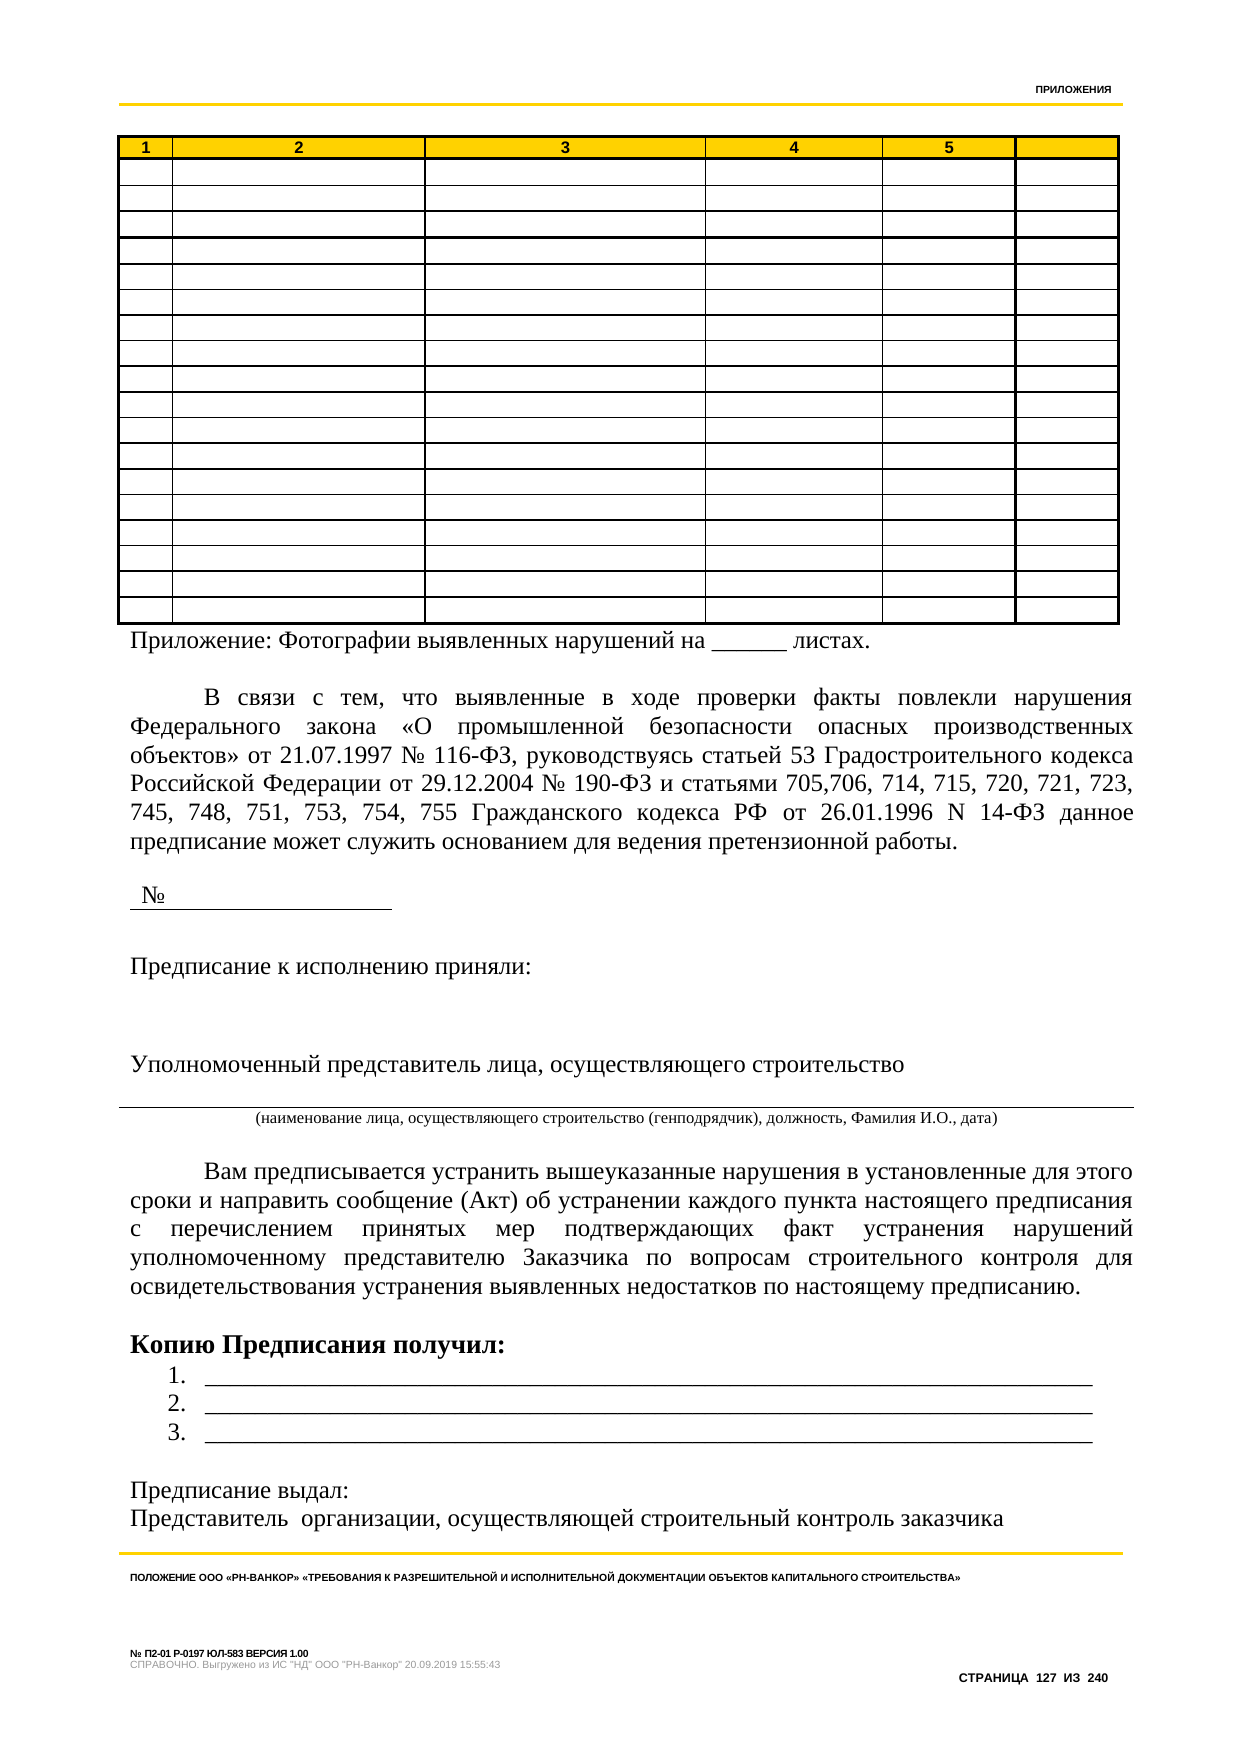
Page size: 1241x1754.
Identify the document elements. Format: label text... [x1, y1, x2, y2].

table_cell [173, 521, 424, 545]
text Копию Предписания получил: [130, 1328, 1103, 1360]
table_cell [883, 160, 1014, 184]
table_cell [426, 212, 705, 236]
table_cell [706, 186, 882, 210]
list _______________________________________________________________________ [167, 1360, 1134, 1388]
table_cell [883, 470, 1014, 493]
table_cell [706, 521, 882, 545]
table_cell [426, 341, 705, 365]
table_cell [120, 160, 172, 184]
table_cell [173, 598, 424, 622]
text Приложение: Фотографии выявленных нарушений на ______ листах. [130, 625, 1134, 653]
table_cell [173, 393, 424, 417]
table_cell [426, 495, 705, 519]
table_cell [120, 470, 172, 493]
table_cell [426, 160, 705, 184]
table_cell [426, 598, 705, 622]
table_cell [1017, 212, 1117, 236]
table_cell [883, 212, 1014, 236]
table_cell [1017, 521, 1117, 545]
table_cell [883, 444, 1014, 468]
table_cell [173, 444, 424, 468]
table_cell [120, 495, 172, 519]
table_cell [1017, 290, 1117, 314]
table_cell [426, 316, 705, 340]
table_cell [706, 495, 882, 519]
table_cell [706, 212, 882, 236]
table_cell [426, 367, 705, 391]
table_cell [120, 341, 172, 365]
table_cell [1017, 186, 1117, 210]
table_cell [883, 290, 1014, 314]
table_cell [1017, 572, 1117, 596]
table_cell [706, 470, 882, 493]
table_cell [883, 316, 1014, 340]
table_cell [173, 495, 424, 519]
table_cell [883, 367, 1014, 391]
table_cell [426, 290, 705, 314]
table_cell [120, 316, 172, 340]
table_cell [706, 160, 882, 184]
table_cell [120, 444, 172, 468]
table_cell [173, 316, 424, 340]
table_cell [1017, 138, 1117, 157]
list _______________________________________________________________________ [167, 1388, 1134, 1417]
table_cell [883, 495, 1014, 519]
text Предписание к исполнению приняли: [130, 951, 1134, 979]
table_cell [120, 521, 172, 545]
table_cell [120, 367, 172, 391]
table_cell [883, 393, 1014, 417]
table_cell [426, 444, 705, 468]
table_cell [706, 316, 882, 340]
text В связи с тем, что выявленные в ходе проверки факты повлекли нарушения Федерального закона «О промышленной безопасности опасных производственных объектов» от 21.07.1997 № 116-ФЗ, руководствуясь статьей 53 Градостроительного кодекса Российской Федерации от 29.12.2004 № 190-ФЗ и статьями 705,706, 714, 715, 720, 721, 723, 745, 748, 751, 753, 754, 755 Гражданского кодекса РФ от 26.01.1996 N 14-ФЗ данное предписание может служить основанием для ведения претензионной работы. [130, 682, 1134, 855]
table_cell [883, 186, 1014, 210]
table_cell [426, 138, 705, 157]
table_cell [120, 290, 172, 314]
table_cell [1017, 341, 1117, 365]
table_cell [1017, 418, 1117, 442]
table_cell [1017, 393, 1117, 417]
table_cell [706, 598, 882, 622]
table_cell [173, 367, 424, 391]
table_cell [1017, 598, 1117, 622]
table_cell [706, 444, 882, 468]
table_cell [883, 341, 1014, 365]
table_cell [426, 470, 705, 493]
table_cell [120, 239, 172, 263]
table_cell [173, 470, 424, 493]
text Вам предписывается устранить вышеуказанные нарушения в установленные для этого сроки и направить сообщение (Акт) об устранении каждого пункта настоящего предписания с перечислением принятых мер подтверждающих факт устранения нарушений уполномоченному представителю Заказчика по вопросам строительного контроля для освидетельствования устранения выявленных недостатков по настоящему предписанию. [130, 1156, 1134, 1300]
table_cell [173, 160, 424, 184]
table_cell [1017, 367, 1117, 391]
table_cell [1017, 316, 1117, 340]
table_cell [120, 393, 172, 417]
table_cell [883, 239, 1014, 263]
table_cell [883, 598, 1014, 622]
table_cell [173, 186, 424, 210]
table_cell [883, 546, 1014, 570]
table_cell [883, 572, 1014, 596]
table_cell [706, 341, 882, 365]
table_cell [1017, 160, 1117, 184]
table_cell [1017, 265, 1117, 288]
text Представитель организации, осуществляющей строительный контроль заказчика [130, 1503, 1134, 1532]
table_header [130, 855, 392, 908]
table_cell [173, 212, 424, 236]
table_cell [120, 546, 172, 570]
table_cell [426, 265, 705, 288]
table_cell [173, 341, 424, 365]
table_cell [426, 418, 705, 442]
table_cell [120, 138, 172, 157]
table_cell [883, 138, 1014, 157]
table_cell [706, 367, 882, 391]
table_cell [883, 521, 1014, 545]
text Уполномоченный представитель лица, осуществляющего строительство [130, 1049, 1134, 1078]
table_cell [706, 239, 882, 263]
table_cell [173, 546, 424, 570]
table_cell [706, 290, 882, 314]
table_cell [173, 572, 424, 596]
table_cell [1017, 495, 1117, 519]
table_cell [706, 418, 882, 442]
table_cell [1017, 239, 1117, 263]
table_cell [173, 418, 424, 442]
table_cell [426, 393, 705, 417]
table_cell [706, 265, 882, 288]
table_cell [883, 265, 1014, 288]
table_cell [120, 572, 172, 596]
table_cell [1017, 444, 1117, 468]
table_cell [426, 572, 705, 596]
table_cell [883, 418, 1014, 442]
text Предписание выдал: [130, 1475, 1134, 1503]
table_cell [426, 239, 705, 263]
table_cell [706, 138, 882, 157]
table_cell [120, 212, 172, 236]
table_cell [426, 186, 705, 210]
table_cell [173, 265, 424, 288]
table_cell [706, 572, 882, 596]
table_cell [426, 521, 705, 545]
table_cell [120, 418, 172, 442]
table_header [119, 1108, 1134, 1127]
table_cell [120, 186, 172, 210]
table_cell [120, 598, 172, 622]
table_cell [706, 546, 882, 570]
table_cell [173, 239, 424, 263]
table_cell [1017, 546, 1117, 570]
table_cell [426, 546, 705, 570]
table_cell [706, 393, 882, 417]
list _______________________________________________________________________ [167, 1417, 1134, 1446]
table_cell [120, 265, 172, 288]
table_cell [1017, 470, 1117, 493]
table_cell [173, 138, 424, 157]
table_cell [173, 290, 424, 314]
